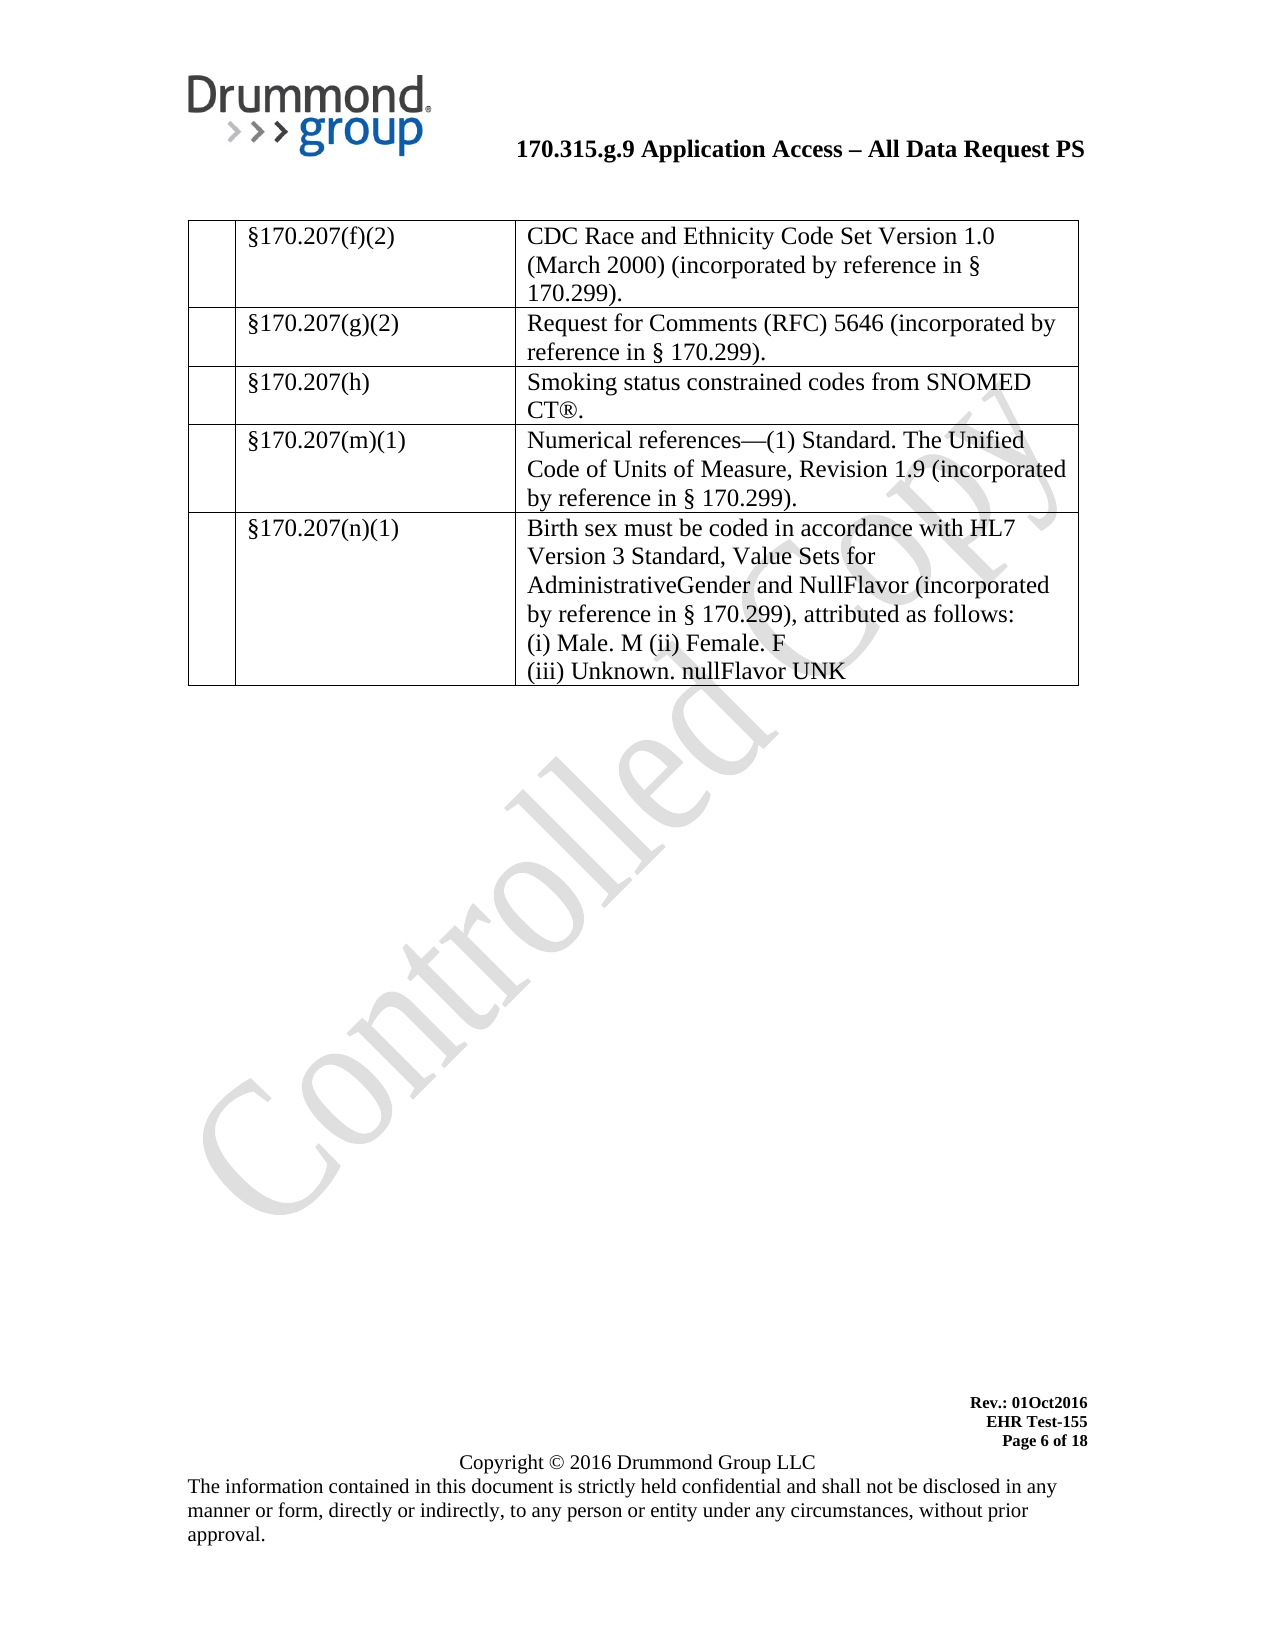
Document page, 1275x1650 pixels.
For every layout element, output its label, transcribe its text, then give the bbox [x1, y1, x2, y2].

table_cell [189, 367, 235, 424]
table_cell Birth sex must be coded in accordance with HL7 Version 3 Standard, Value Sets for AdministrativeGender and NullFlavor (incorporated by reference in § 170.299), attributed as follows: (i) Male. M (ii) Female. F (iii) Unknown. nullFlavor UNK [516, 513, 1078, 685]
table_cell §170.207(g)(2) [236, 308, 515, 366]
table_cell CDC Race and Ethnicity Code Set Version 1.0 (March 2000) (incorporated by reference in § 170.299). [516, 221, 1078, 307]
table_cell §170.207(f)(2) [236, 221, 515, 307]
table_cell [189, 221, 235, 307]
table_cell Numerical references—(1) Standard. The Unified Code of Units of Measure, Revision 1.9 (incorporated by reference in § 170.299). [516, 425, 1078, 512]
table_cell [189, 513, 235, 685]
table_cell Smoking status constrained codes from SNOMED CT®. [516, 367, 1078, 424]
table_cell Request for Comments (RFC) 5646 (incorporated by reference in § 170.299). [516, 308, 1078, 366]
table_cell §170.207(m)(1) [236, 425, 515, 512]
table_cell §170.207(h) [236, 367, 515, 424]
table_cell §170.207(n)(1) [236, 513, 515, 685]
picture [187, 75, 433, 157]
table_cell [189, 425, 235, 512]
table_cell [189, 308, 235, 366]
